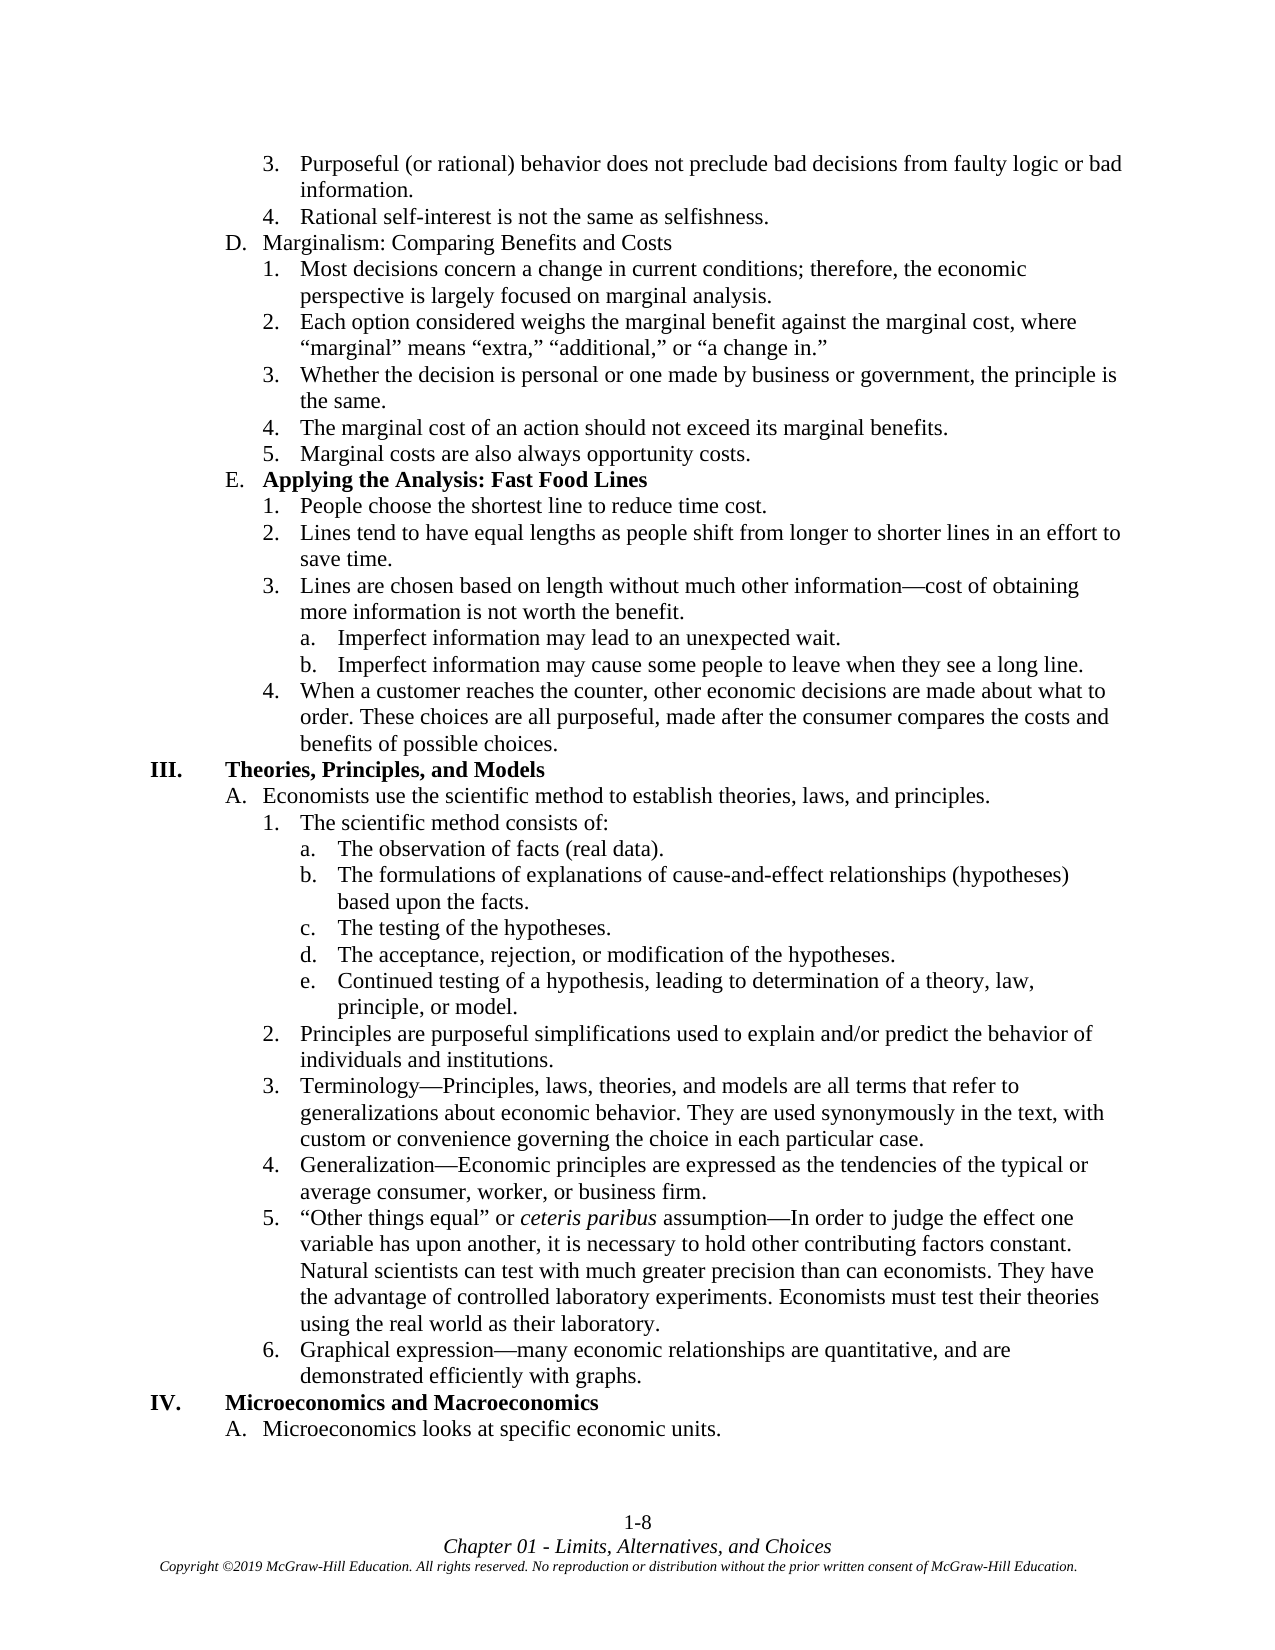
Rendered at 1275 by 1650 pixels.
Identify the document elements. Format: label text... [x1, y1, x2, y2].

text a. Imperfect information may lead to an unexpected wait. [300, 624, 1125, 651]
text d. The acceptance, rejection, or modification of the hypotheses. [300, 941, 1125, 967]
text 4. Generalization—Economic principles are expressed as the tendencies of the typical or average consumer, worker, or business firm. [262, 1151, 1125, 1204]
text e. Continued testing of a hypothesis, leading to determination of a theory, law, principle, or model. [300, 967, 1125, 1020]
text 5. Marginal costs are also always opportunity costs. [262, 440, 1125, 466]
text a. The observation of facts (real data). [300, 835, 1125, 862]
text A. Microeconomics looks at specific economic units. [225, 1415, 1125, 1441]
text c. The testing of the hypotheses. [300, 914, 1125, 941]
text 3. Whether the decision is personal or one made by business or government, the principle is the same. [262, 361, 1125, 413]
text 1. The scientific method consists of: [262, 809, 1125, 835]
text III. Theories, Principles, and Models [150, 756, 1125, 782]
text b. The formulations of explanations of cause-and-effect relationships (hypotheses) based upon the facts. [300, 862, 1125, 914]
text D. Marginalism: Comparing Benefits and Costs [150, 229, 1125, 255]
text 5. “Other things equal” or ceteris paribus assumption—In order to judge the effect one variable has upon another, it is necessary to hold other contributing factors constant. Natural scientists can test with much greater precision than can economists. They have the advantage of controlled laboratory experiments. Economists must test their theories using the real world as their laboratory. [262, 1204, 1125, 1336]
text 4. Rational self-interest is not the same as selfishness. [262, 203, 1125, 229]
text 2. Each option considered weighs the marginal benefit against the marginal cost, where “marginal” means “extra,” “additional,” or “a change in.” [262, 308, 1125, 361]
text 6. Graphical expression—many economic relationships are quantitative, and are demonstrated efficiently with graphs. [262, 1336, 1125, 1389]
text IV. Microeconomics and Macroeconomics [150, 1389, 1125, 1415]
text 1. People choose the shortest line to reduce time cost. [262, 493, 1125, 519]
text A. Economists use the scientific method to establish theories, laws, and principles. [225, 782, 1125, 809]
text 3. Lines are chosen based on length without much other information—cost of obtaining more information is not worth the benefit. [262, 572, 1125, 624]
text 1. Most decisions concern a change in current conditions; therefore, the economic perspective is largely focused on marginal analysis. [262, 255, 1125, 308]
text E. Applying the Analysis: Fast Food Lines [225, 466, 1125, 493]
text 3. Terminology—Principles, laws, theories, and models are all terms that refer to generalizations about economic behavior. They are used synonymously in the text, with custom or convenience governing the choice in each particular case. [262, 1072, 1125, 1151]
text 4. The marginal cost of an action should not exceed its marginal benefits. [262, 413, 1125, 440]
text b. Imperfect information may cause some people to leave when they see a long line. [300, 651, 1125, 677]
text 2. Lines tend to have equal lengths as people shift from longer to shorter lines in an effort to save time. [262, 519, 1125, 572]
text 2. Principles are purposeful simplifications used to explain and/or predict the behavior of individuals and institutions. [262, 1020, 1125, 1072]
text 3. Purposeful (or rational) behavior does not preclude bad decisions from faulty logic or bad information. [262, 150, 1125, 203]
text 4. When a customer reaches the counter, other economic decisions are made about what to order. These choices are all purposeful, made after the consumer compares the costs and benefits of possible choices. [262, 677, 1125, 756]
